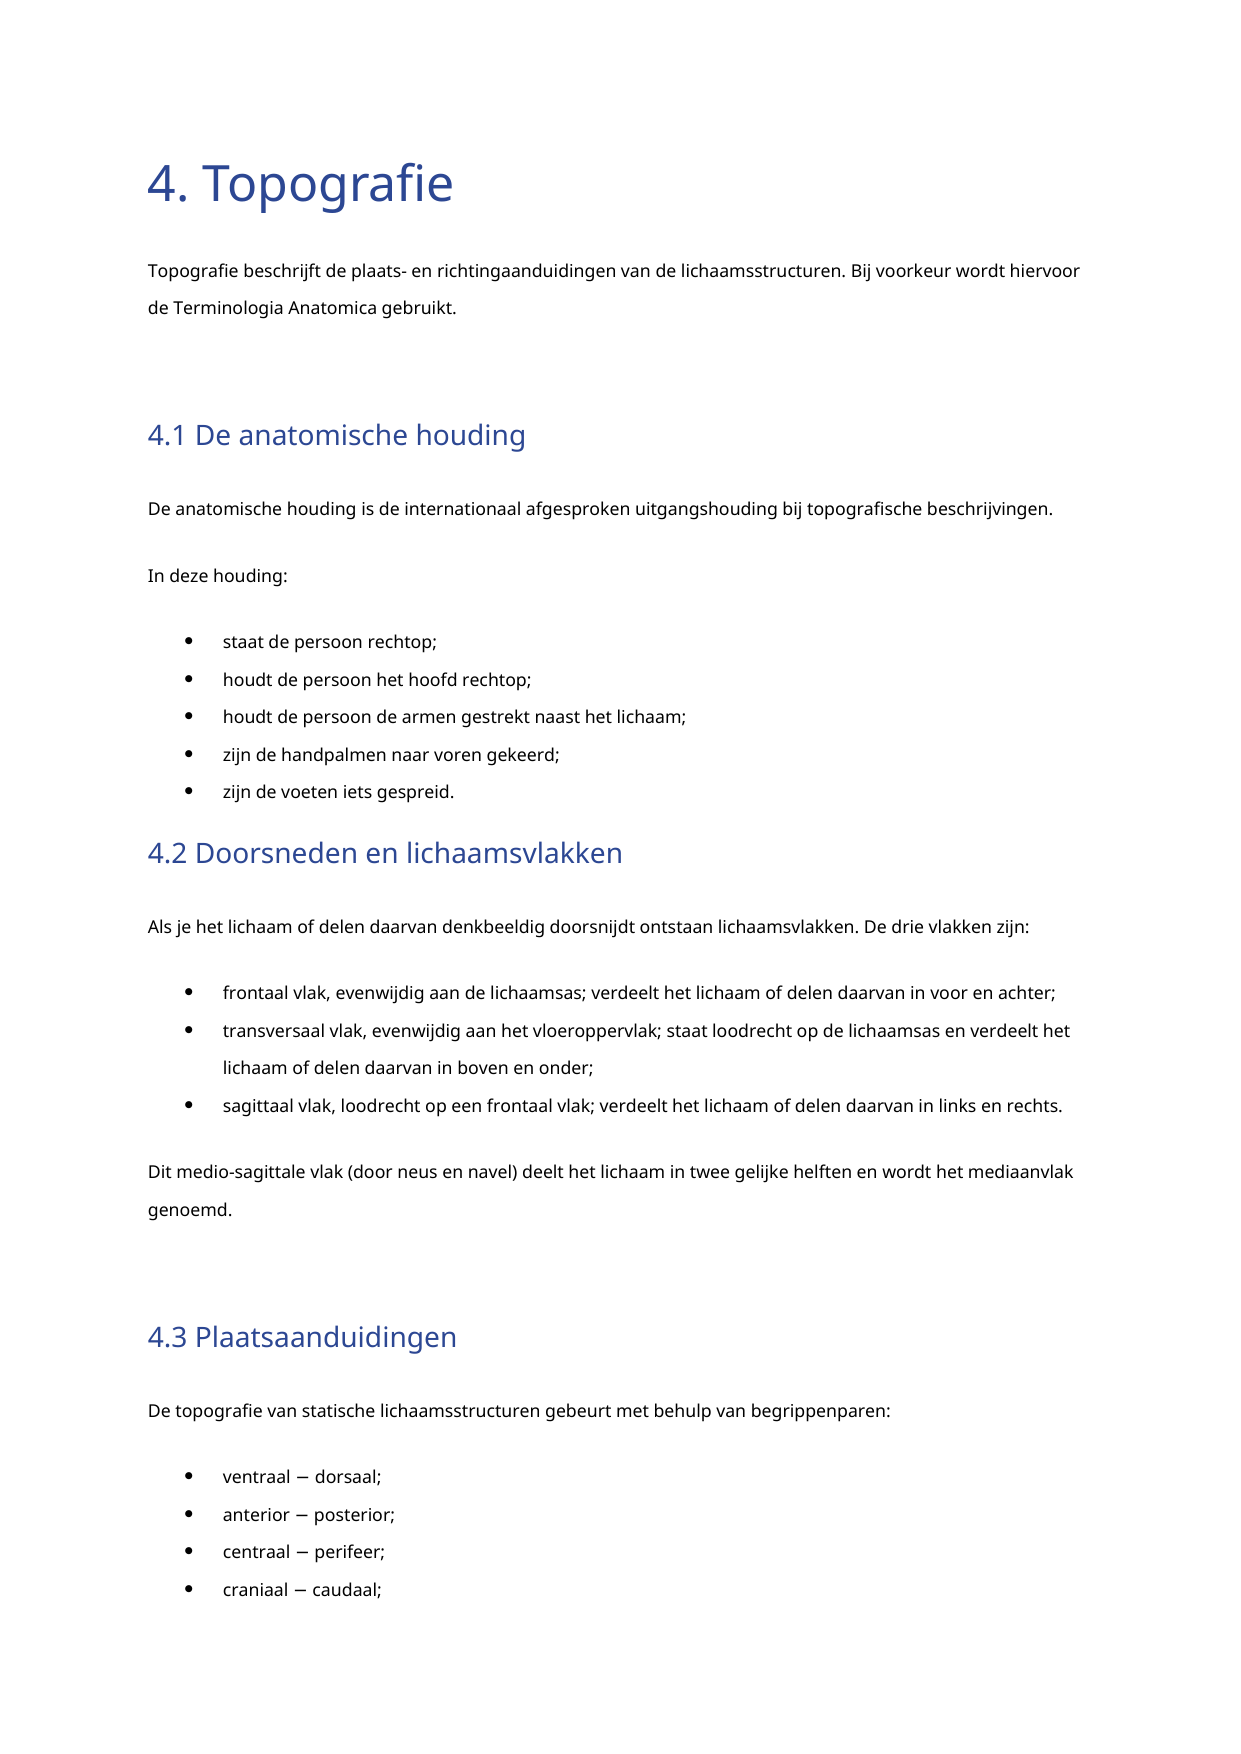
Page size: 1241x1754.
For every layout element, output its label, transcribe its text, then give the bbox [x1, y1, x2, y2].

list anterior − posterior; [185, 1489, 1093, 1527]
list frontaal vlak, evenwijdig aan de lichaamsas; verdeelt het lichaam of delen daarvan in voor en achter; [185, 967, 1093, 1005]
list staat de persoon rechtop; [185, 617, 1093, 654]
list houdt de persoon het hoofd rechtop; [185, 654, 1093, 692]
list zijn de handpalmen naar voren gekeerd; [185, 729, 1093, 767]
list ventraal − dorsaal; [185, 1452, 1093, 1489]
text 4.2 Doorsneden en lichaamsvlakken [148, 833, 1093, 872]
list centraal − perifeer; [185, 1527, 1093, 1564]
text De topografie van statische lichaamsstructuren gebeurt met behulp van begrippenparen: [148, 1385, 1093, 1422]
text 4.3 Plaatsaanduidingen [148, 1317, 1093, 1356]
list craniaal − caudaal; [185, 1564, 1093, 1602]
text Als je het lichaam of delen daarvan denkbeeldig doorsnijdt ontstaan lichaamsvlakken. De drie vlakken zijn: [148, 901, 1093, 938]
list sagittaal vlak, loodrecht op een frontaal vlak; verdeelt het lichaam of delen daarvan in links en rechts. [185, 1080, 1093, 1117]
list houdt de persoon de armen gestrekt naast het lichaam; [185, 692, 1093, 729]
text In deze houding: [148, 550, 1093, 587]
text 4.1 De anatomische houding [148, 416, 1093, 454]
text Topografie beschrijft de plaats- en richtingaanduidingen van de lichaamsstructuren. Bij voorkeur wordt hiervoor de Terminologia Anatomica gebruikt. [148, 245, 1093, 320]
text Dit medio-sagittale vlak (door neus en navel) deelt het lichaam in twee gelijke helften en wordt het mediaanvlak genoemd. [148, 1147, 1093, 1222]
text 4. Topografie [148, 148, 1093, 216]
text De anatomische houding is de internationaal afgesproken uitgangshouding bij topografische beschrijvingen. [148, 483, 1093, 521]
list zijn de voeten iets gespreid. [185, 767, 1093, 804]
list transversaal vlak, evenwijdig aan het vloeroppervlak; staat loodrecht op de lichaamsas en verdeelt het lichaam of delen daarvan in boven en onder; [185, 1005, 1093, 1080]
